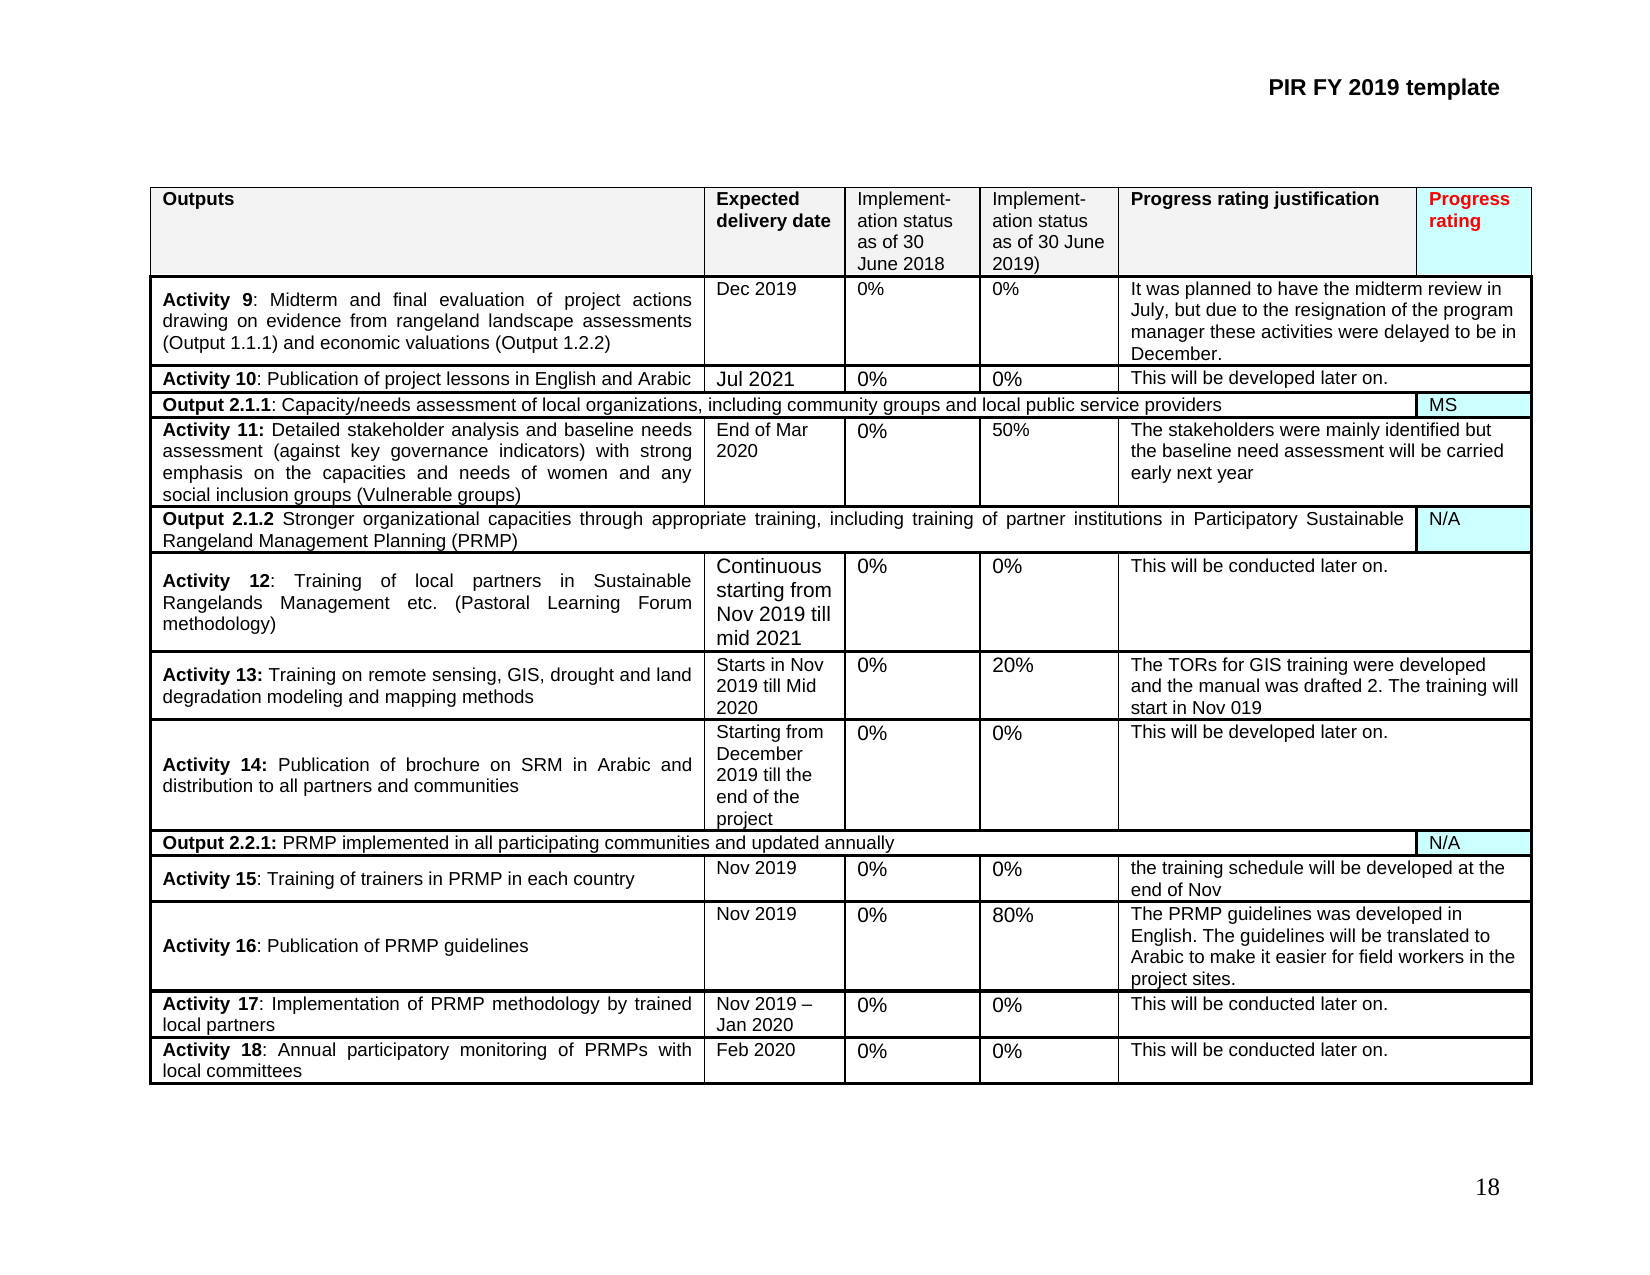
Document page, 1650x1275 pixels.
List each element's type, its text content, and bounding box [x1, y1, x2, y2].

table_cell Jul 2021 [705, 367, 844, 391]
table_header Progress rating [1417, 188, 1531, 274]
table_cell Nov 2019 [705, 857, 844, 900]
table_cell Nov 2019 [705, 903, 844, 989]
table_cell This will be conducted later on. [1119, 554, 1530, 650]
table_cell 0% [846, 903, 979, 989]
table_cell 0% [846, 1039, 979, 1082]
table_cell Activity 18: Annual participatory monitoring of PRMPs with local committees [152, 1039, 704, 1082]
table_cell Starts in Nov 2019 till Mid 2020 [705, 653, 844, 718]
table_cell The TORs for GIS training were developed and the manual was drafted 2. The training will start in Nov 019 [1119, 653, 1530, 718]
table_header Progress rating justification [1119, 188, 1416, 274]
table_cell Activity 12: Training of local partners in Sustainable Rangelands Management etc. (Pastoral Learning Forum methodology) [152, 554, 704, 650]
table_cell N/A [1418, 508, 1530, 551]
table_cell the training schedule will be developed at the end of Nov [1119, 857, 1530, 900]
table_cell Nov 2019 – Jan 2020 [705, 993, 844, 1036]
table_header Implement-ation status as of 30 June 2018 [846, 188, 979, 274]
table_cell This will be conducted later on. [1119, 1039, 1530, 1082]
table_cell 0% [846, 367, 979, 391]
table_cell 50% [981, 419, 1118, 505]
table_cell Activity 10: Publication of project lessons in English and Arabic [152, 367, 704, 391]
table_cell 0% [846, 721, 979, 829]
table_header Expected delivery date [705, 188, 844, 274]
table_cell 0% [846, 993, 979, 1036]
table_cell This will be developed later on. [1119, 367, 1530, 391]
table_cell Continuous starting from Nov 2019 till mid 2021 [705, 554, 844, 650]
table_cell 0% [981, 1039, 1118, 1082]
table_cell N/A [1418, 832, 1530, 854]
table_cell 0% [846, 653, 979, 718]
table_cell 0% [846, 857, 979, 900]
table_cell Activity 15: Training of trainers in PRMP in each country [152, 857, 704, 900]
table_cell Feb 2020 [705, 1039, 844, 1082]
table_cell 0% [846, 278, 979, 364]
table_cell Activity 16: Publication of PRMP guidelines [152, 903, 704, 989]
table_cell 0% [846, 419, 979, 505]
table_cell Activity 9: Midterm and final evaluation of project actions drawing on evidence from rangeland landscape assessments (Output 1.1.1) and economic valuations (Output 1.2.2) [152, 278, 704, 364]
table_cell Output 2.1.2 Stronger organizational capacities through appropriate training, including training of partner institutions in Participatory Sustainable Rangeland Management Planning (PRMP) [152, 508, 1415, 551]
table_cell 20% [981, 653, 1118, 718]
table_cell Starting from December 2019 till the end of the project [705, 721, 844, 829]
table_cell Activity 17: Implementation of PRMP methodology by trained local partners [152, 993, 704, 1036]
table_cell The PRMP guidelines was developed in English. The guidelines will be translated to Arabic to make it easier for field workers in the project sites. [1119, 903, 1530, 989]
table_cell Activity 11: Detailed stakeholder analysis and baseline needs assessment (against key governance indicators) with strong emphasis on the capacities and needs of women and any social inclusion groups (Vulnerable groups) [152, 419, 704, 505]
table_cell 0% [981, 367, 1118, 391]
table_cell This will be conducted later on. [1119, 993, 1530, 1036]
table_cell Output 2.2.1: PRMP implemented in all participating communities and updated annually [152, 832, 1415, 854]
table_cell 0% [846, 554, 979, 650]
table_header Outputs [151, 188, 704, 274]
table_cell MS [1418, 394, 1530, 416]
table_cell Activity 13: Training on remote sensing, GIS, drought and land degradation modeling and mapping methods [152, 653, 704, 718]
table_cell Dec 2019 [705, 278, 844, 364]
table_cell This will be developed later on. [1119, 721, 1530, 829]
table_cell 0% [981, 993, 1118, 1036]
table_cell Output 2.1.1: Capacity/needs assessment of local organizations, including community groups and local public service providers [152, 394, 1415, 416]
table_cell 80% [981, 903, 1118, 989]
table_header Implement-ation status as of 30 June 2019) [981, 188, 1118, 274]
table_cell It was planned to have the midterm review in July, but due to the resignation of the program manager these activities were delayed to be in December. [1119, 278, 1530, 364]
table_cell 0% [981, 721, 1118, 829]
table_cell Activity 14: Publication of brochure on SRM in Arabic and distribution to all partners and communities [152, 721, 704, 829]
table_cell 0% [981, 278, 1118, 364]
table_cell The stakeholders were mainly identified but the baseline need assessment will be carried early next year [1119, 419, 1530, 505]
table_cell End of Mar 2020 [705, 419, 844, 505]
table_cell 0% [981, 857, 1118, 900]
table_cell 0% [981, 554, 1118, 650]
